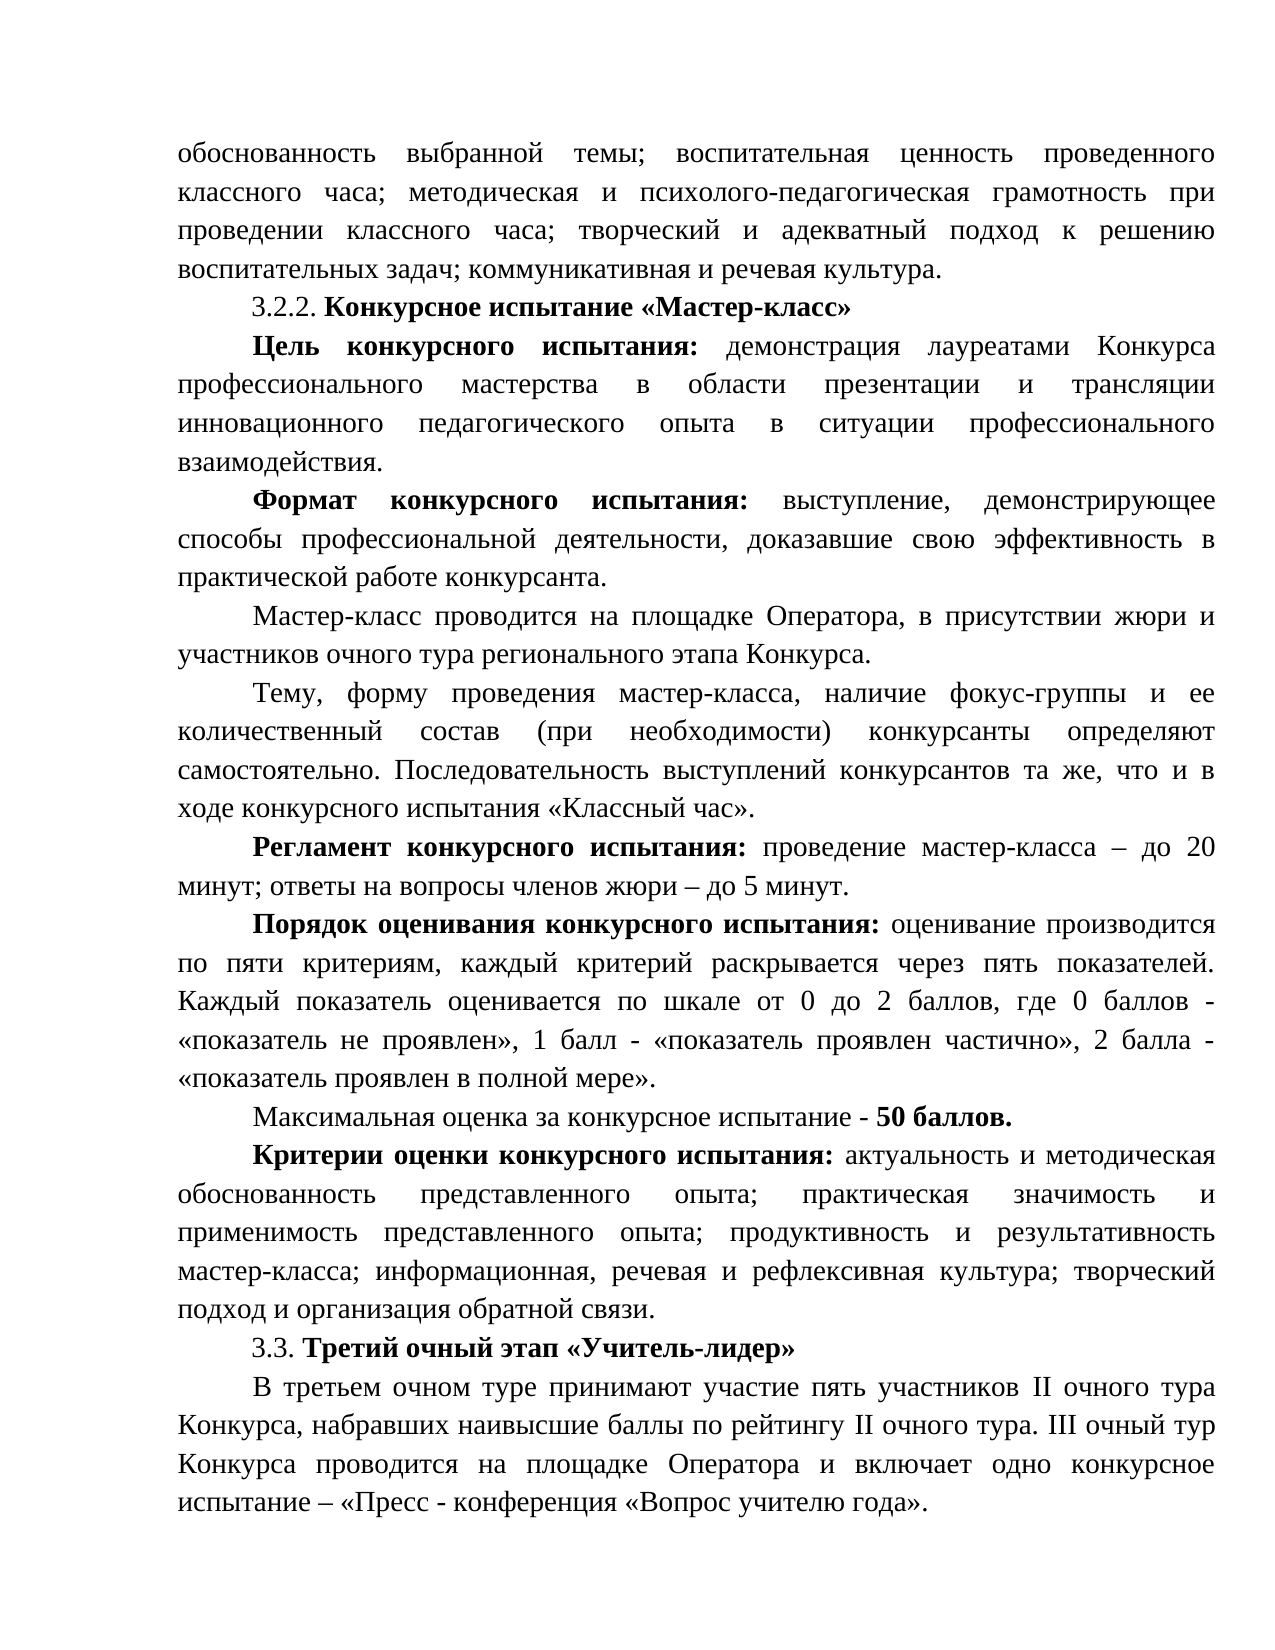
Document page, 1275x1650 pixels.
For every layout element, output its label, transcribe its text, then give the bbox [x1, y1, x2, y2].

text В третьем очном туре принимают участие пять участников II очного тура Конкурса, набравших наивысшие баллы по рейтингу II очного тура. III очный тур Конкурса проводится на площадке Оператора и включает одно конкурсное испытание – «Пресс - конференция «Вопрос учителю года». [177, 1369, 1216, 1518]
text Максимальная оценка за конкурсное испытание - 50 баллов. [177, 1099, 1216, 1132]
text Цель конкурсного испытания: демонстрация лауреатами Конкурса профессионального мастерства в области презентации и трансляции инновационного педагогического опыта в ситуации профессионального взаимодействия. [177, 328, 1216, 477]
subtitle Третий очный этап «Учитель-лидер» [177, 1330, 1216, 1364]
subtitle Порядок оценивания конкурсного испытания: оценивание производится по пяти критериям, каждый критерий раскрывается через пять показателей. Каждый показатель оценивается по шкале от 0 до 2 баллов, где 0 баллов - «показатель не проявлен», 1 балл - «показатель проявлен частично», 2 балла - «показатель проявлен в полной мере». [177, 906, 1216, 1094]
text Мастер-класс проводится на площадке Оператора, в присутствии жюри и участников очного тура регионального этапа Конкурса. [177, 598, 1216, 670]
subtitle Конкурсное испытание «Мастер-класс» [177, 289, 1216, 323]
text Регламент конкурсного испытания: проведение мастер-класса – до 20 минут; ответы на вопросы членов жюри – до 5 минут. [177, 829, 1216, 901]
text Критерии оценки конкурсного испытания: актуальность и методическая обоснованность представленного опыта; практическая значимость и применимость представленного опыта; продуктивность и результативность мастер-класса; информационная, речевая и рефлексивная культура; творческий подход и организация обратной связи. [177, 1137, 1216, 1325]
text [177, 135, 1216, 284]
text Формат конкурсного испытания: выступление, демонстрирующее способы профессиональной деятельности, доказавшие свою эффективность в практической работе конкурсанта. [177, 482, 1216, 593]
text Тему, форму проведения мастер-класса, наличие фокус-группы и ее количественный состав (при необходимости) конкурсанты определяют самостоятельно. Последовательность выступлений конкурсантов та же, что и в ходе конкурсного испытания «Классный час». [177, 675, 1216, 824]
